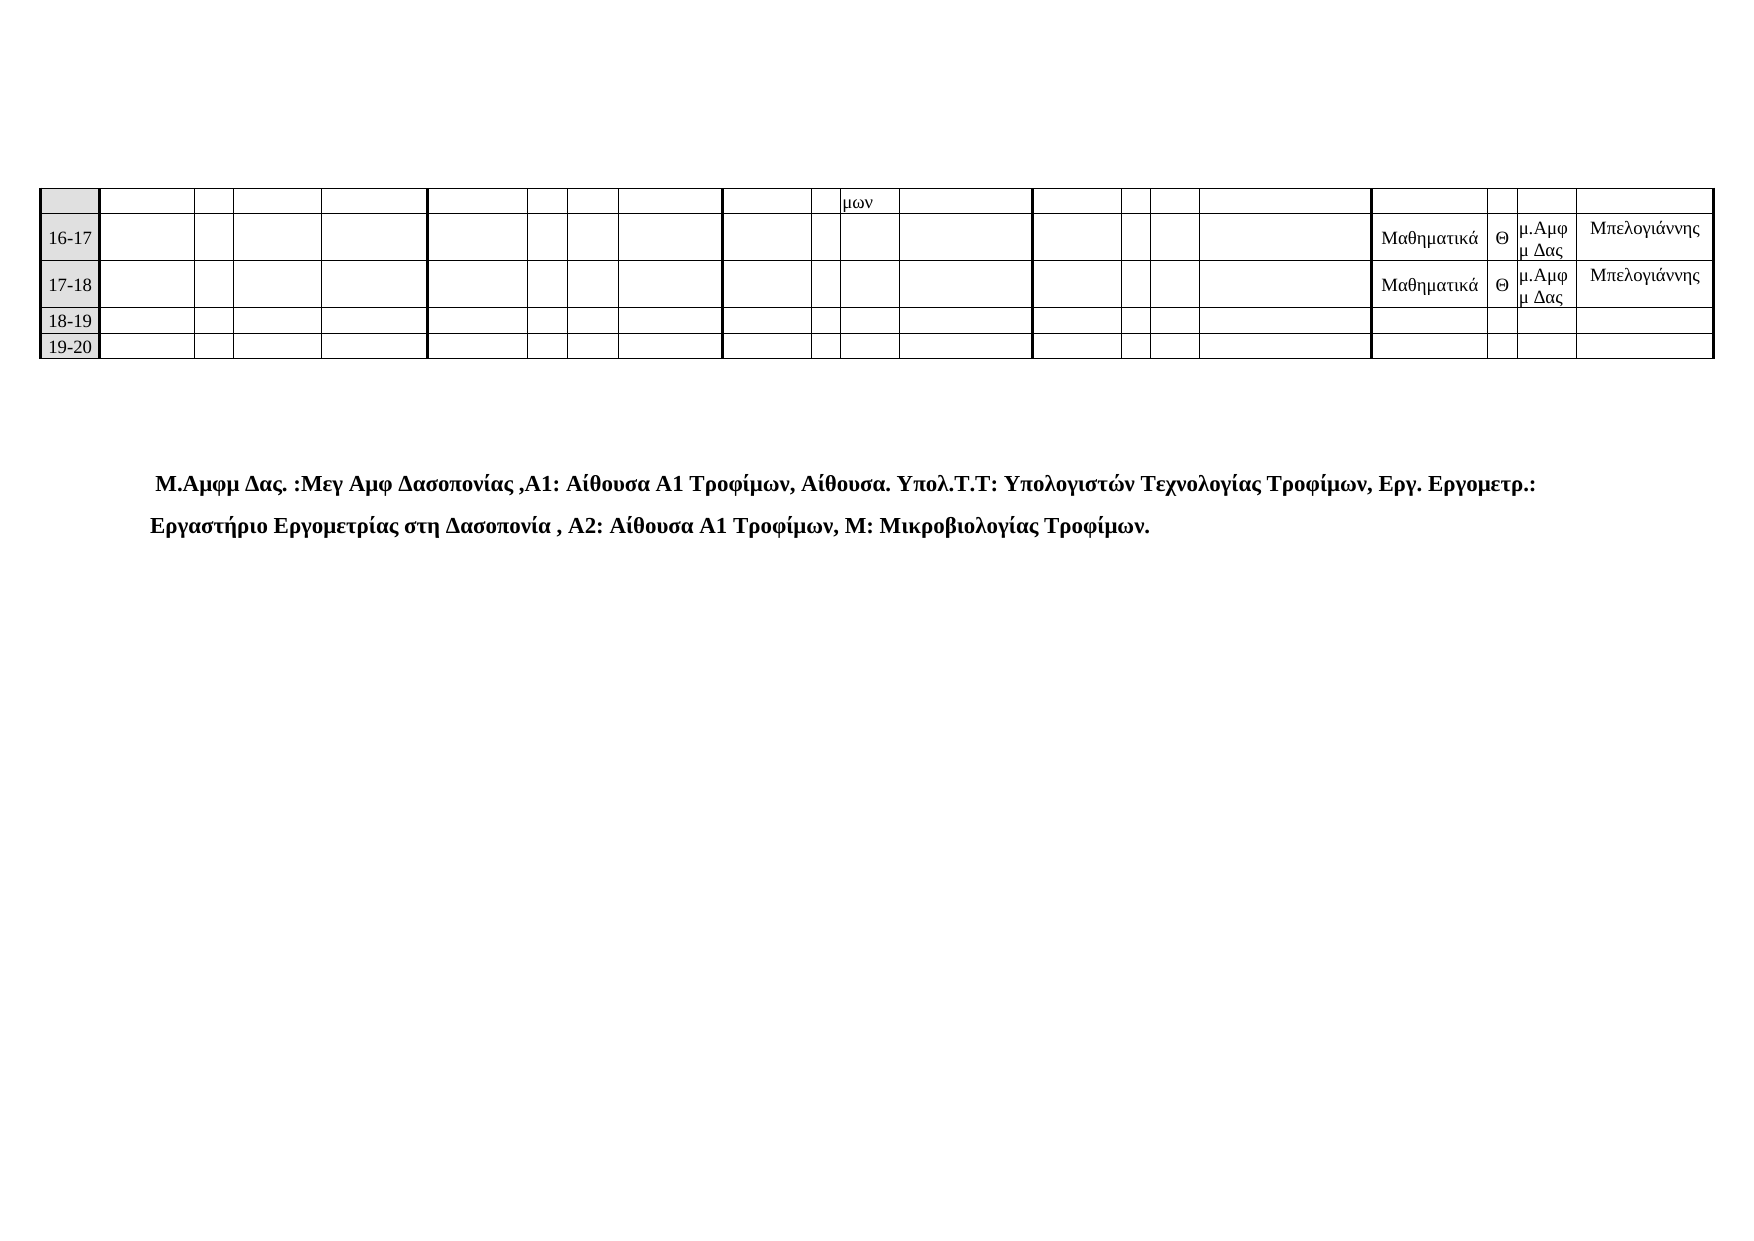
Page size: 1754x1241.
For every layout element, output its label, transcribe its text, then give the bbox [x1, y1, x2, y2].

table_cell [619, 189, 721, 213]
table_cell [1122, 214, 1150, 260]
table_cell [1034, 334, 1121, 358]
table_cell [1488, 189, 1517, 213]
table_cell [234, 214, 321, 260]
table_cell [234, 308, 321, 333]
table_cell [1518, 334, 1576, 358]
table_cell 18-19 [42, 308, 98, 333]
table_cell [1577, 189, 1712, 213]
table_cell [429, 308, 527, 333]
table_cell Γενική Χημεία [724, 189, 811, 213]
table_cell Μαθηματικά [1373, 261, 1487, 307]
table_cell [195, 189, 233, 213]
table_cell Θ [1488, 261, 1517, 307]
table_cell [234, 334, 321, 358]
table_cell [1034, 308, 1121, 333]
table_cell [812, 334, 840, 358]
table_cell [568, 189, 618, 213]
table_cell [322, 189, 426, 213]
table_cell [1518, 308, 1576, 333]
table_cell [1122, 261, 1150, 307]
table_cell [619, 308, 721, 333]
table_cell [619, 214, 721, 260]
table_cell Μπελογιάννης [1577, 214, 1712, 260]
table_cell [1488, 334, 1517, 358]
table_cell [429, 214, 527, 260]
table_cell [429, 261, 527, 307]
table_cell [1151, 214, 1199, 260]
table_cell [841, 308, 899, 333]
table_cell [1373, 189, 1487, 213]
table_cell μ.Αμφμ Δας [1518, 261, 1576, 307]
table_cell [619, 334, 721, 358]
table_cell [812, 261, 840, 307]
table_cell [1200, 334, 1370, 358]
table_cell [322, 308, 426, 333]
table_cell [101, 334, 194, 358]
table_cell [1122, 189, 1150, 213]
table_cell [1034, 189, 1121, 213]
table_cell [841, 334, 899, 358]
table_cell [101, 308, 194, 333]
table_cell [234, 189, 321, 213]
table_cell [322, 214, 426, 260]
table_cell [900, 334, 1031, 358]
table_cell [195, 261, 233, 307]
table_cell Μακρής [900, 189, 1031, 213]
table_cell [1200, 214, 1370, 260]
table_cell [101, 214, 194, 260]
table_cell [1200, 261, 1370, 307]
table_cell [1122, 308, 1150, 333]
table_cell Θ [812, 189, 840, 213]
table_cell [528, 214, 567, 260]
table_cell Θ [1488, 214, 1517, 260]
table_cell [528, 308, 567, 333]
table_cell [1518, 189, 1576, 213]
table_cell [429, 334, 527, 358]
table_cell [1034, 214, 1121, 260]
table_cell [1151, 189, 1199, 213]
table_cell [841, 214, 899, 260]
table_cell μ.Αμφμ Δας [1518, 214, 1576, 260]
table_cell [322, 261, 426, 307]
table_cell [724, 214, 811, 260]
table_cell [812, 214, 840, 260]
table_cell [568, 308, 618, 333]
table_cell [619, 261, 721, 307]
table_cell [195, 214, 233, 260]
table_cell Μπελογιάννης [1577, 261, 1712, 307]
table_cell [1200, 189, 1370, 213]
table_cell [568, 334, 618, 358]
text Εργαστήριο Εργομετρίας στη Δασοπονία , Α2: Αίθουσα Α1 Τροφίμων, Μ: Μικροβιολογίας Τροφίμων. [150, 516, 1604, 537]
table_cell [900, 308, 1031, 333]
table_cell [234, 261, 321, 307]
table_cell [1151, 334, 1199, 358]
table_cell [101, 189, 194, 213]
text Μ.Αμφμ Δας. :Μεγ Αμφ Δασοπονίας ,Α1: Αίθουσα Α1 Τροφίμων, Αίθουσα. Υπολ.Τ.Τ: Υπολογιστών Τεχνολογίας Τροφίμων, Εργ. Εργομετρ.: [150, 474, 1604, 495]
table_cell [1373, 308, 1487, 333]
table_cell [101, 261, 194, 307]
table_cell [195, 334, 233, 358]
table_cell 16-17 [42, 214, 98, 260]
table_cell Μαθηματικά [1373, 214, 1487, 260]
table_cell [528, 334, 567, 358]
table_cell [1577, 308, 1712, 333]
table_cell [900, 214, 1031, 260]
table_cell [724, 261, 811, 307]
table_cell [724, 334, 811, 358]
table_cell [1034, 261, 1121, 307]
table_cell [1488, 308, 1517, 333]
table_cell [195, 308, 233, 333]
table_cell [568, 214, 618, 260]
table_cell [568, 261, 618, 307]
table_cell 19-20 [42, 334, 98, 358]
table_cell [812, 308, 840, 333]
table_cell [528, 189, 567, 213]
table_cell 17-18 [42, 261, 98, 307]
table_cell [900, 261, 1031, 307]
table_cell [1373, 334, 1487, 358]
table_cell [429, 189, 527, 213]
table_cell [1151, 308, 1199, 333]
table_cell [841, 261, 899, 307]
table_cell [1151, 261, 1199, 307]
table_cell [528, 261, 567, 307]
table_cell [1200, 308, 1370, 333]
table_cell Α1 Τροφίμων [841, 189, 899, 213]
table_cell 15-16 [42, 189, 98, 213]
table_cell [322, 334, 426, 358]
table_cell [724, 308, 811, 333]
table_cell [1577, 334, 1712, 358]
table_cell [1122, 334, 1150, 358]
